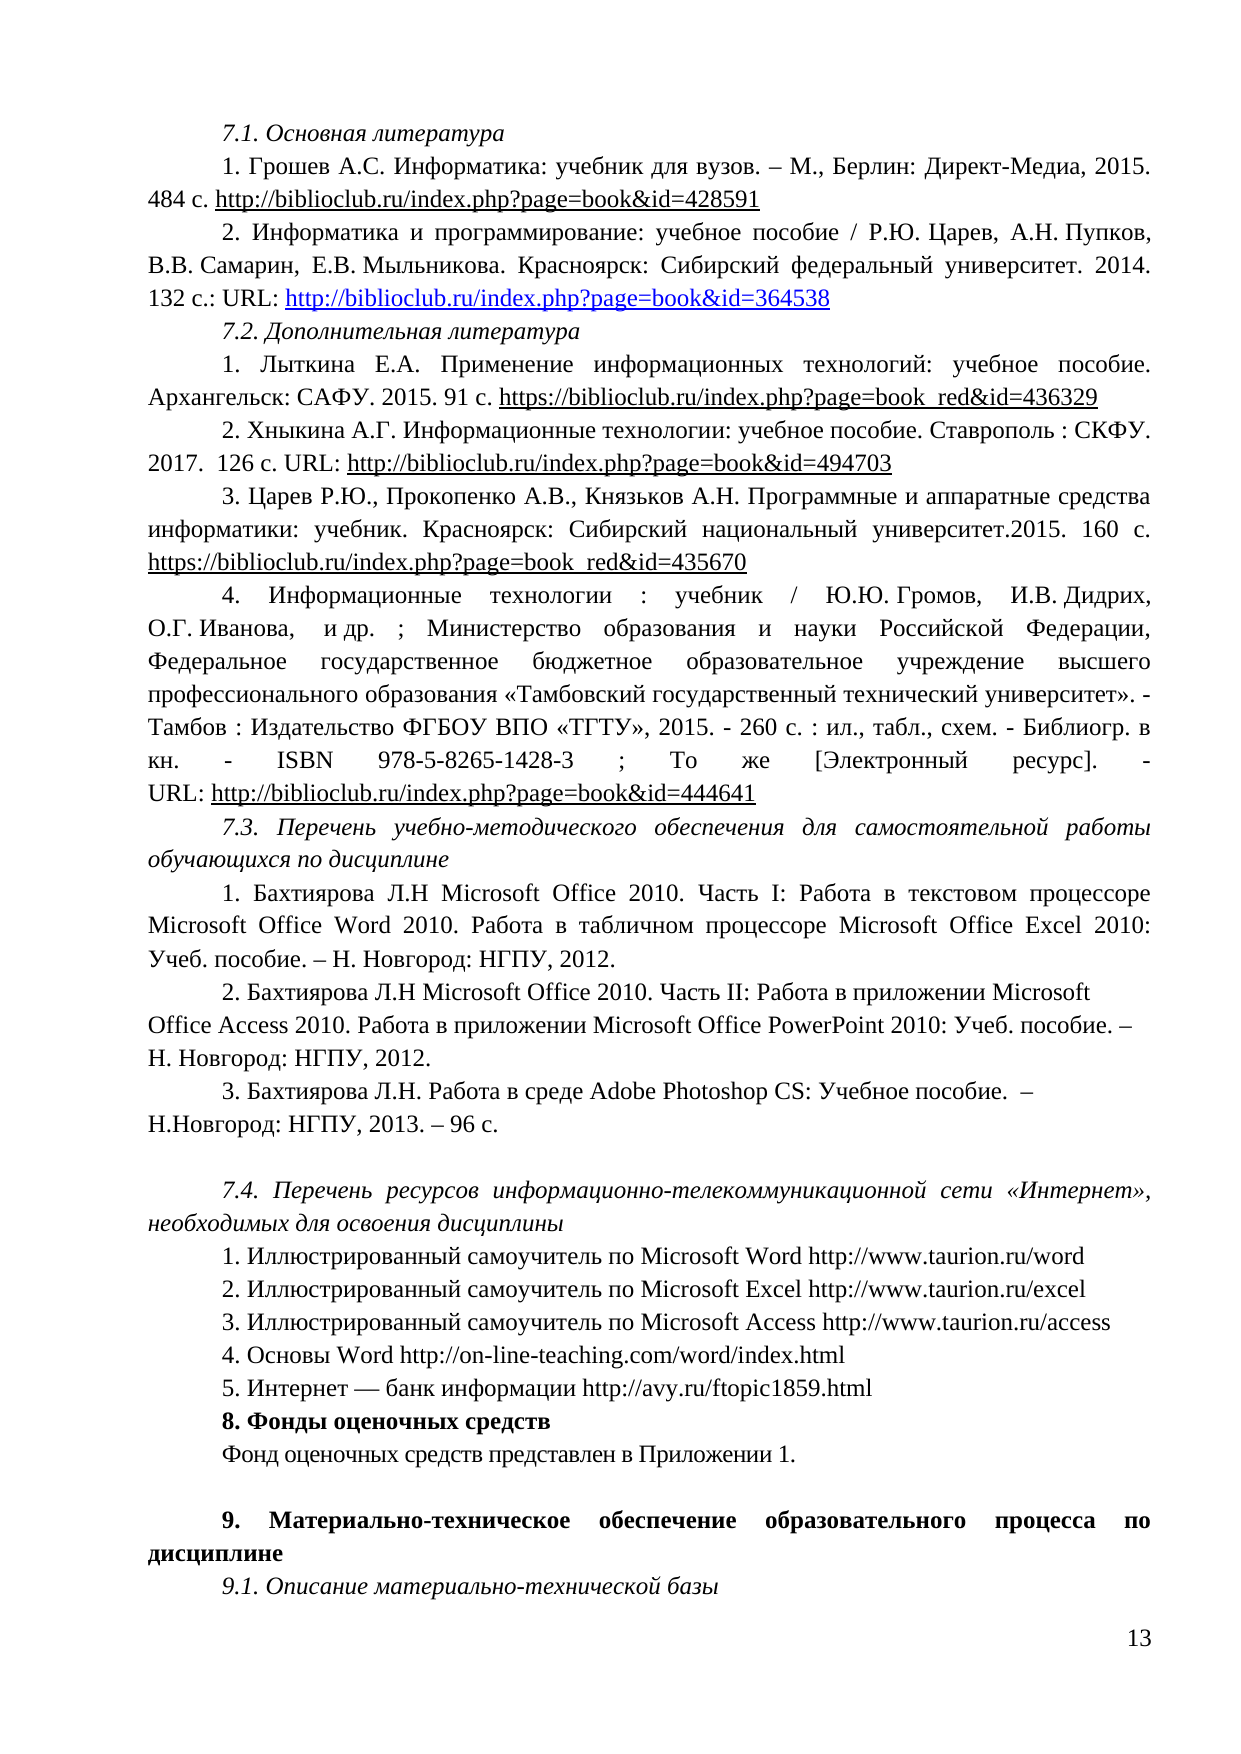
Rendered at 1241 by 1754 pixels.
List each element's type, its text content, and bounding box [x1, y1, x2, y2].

text 8. Фонды оценочных средств [148, 1406, 1152, 1435]
text 3. Царев Р.Ю., Прокопенко А.В., Князьков А.Н. Программные и аппаратные средства информатики: учебник. Красноярск: Сибирский национальный университет.2015. 160 с. https://biblioclub.ru/index.php?page=book_red&id=435670 [148, 481, 1152, 576]
text 7.1. Основная литература [148, 118, 1152, 147]
text 2. Иллюстрированный самоучитель по Microsoft Excel http://www.taurion.ru/excel [148, 1274, 1152, 1303]
text 1. Иллюстрированный самоучитель по Microsoft Word http://www.taurion.ru/word [148, 1241, 1152, 1269]
text 3. Иллюстрированный самоучитель по Microsoft Access http://www.taurion.ru/access [148, 1307, 1152, 1336]
text 4. Основы Word http://on-line-teaching.com/word/index.html [148, 1340, 1152, 1369]
text 9. Материально-техническое обеспечение образовательного процесса по дисциплине [148, 1505, 1152, 1567]
text Фонд оценочных средств представлен в Приложении 1. [148, 1439, 1152, 1468]
text 7.2. Дополнительная литература [148, 316, 1152, 345]
text 1. Лыткина Е.А. Применение информационных технологий: учебное пособие. Архангельск: САФУ. 2015. 91 с. https://biblioclub.ru/index.php?page=book_red&id=436329 [148, 349, 1152, 411]
text 9.1. Описание материально-технической базы [148, 1571, 1152, 1600]
text 3. Бахтиярова Л.Н. Работа в среде Adobe Photoshop CS: Учебное пособие. – Н.Новгород: НГПУ, 2013. – 96 с. [148, 1076, 1152, 1137]
text 2. Информатика и программирование: учебное пособие / Р.Ю. Царев, А.Н. Пупков, В.В. Самарин, Е.В. Мыльникова. Красноярск: Сибирский федеральный университет. 2014. 132 с.: URL: http://biblioclub.ru/index.php?page=book&id=364538 [148, 217, 1152, 312]
text 2. Хныкина А.Г. Информационные технологии: учебное пособие. Ставрополь : СКФУ. 2017. 126 с. URL: http://biblioclub.ru/index.php?page=book&id=494703 [148, 415, 1152, 477]
text 2. Бахтиярова Л.Н Microsoft Office 2010. Часть II: Работа в приложении Microsoft Office Access 2010. Работа в приложении Microsoft Office PowerPoint 2010: Учеб. пособие. – Н. Новгород: НГПУ, 2012. [148, 977, 1152, 1071]
text 7.3. Перечень учебно-методического обеспечения для самостоятельной работы обучающихся по дисциплине [148, 812, 1152, 873]
text 4. Информационные технологии : учебник / Ю.Ю. Громов, И.В. Дидрих, О.Г. Иванова, и др. ; Министерство образования и науки Российской Федерации, Федеральное государственное бюджетное образовательное учреждение высшего профессионального образования «Тамбовский государственный технический университет». - Тамбов : Издательство ФГБОУ ВПО «ТГТУ», 2015. - 260 с. : ил., табл., схем. - Библиогр. в кн. - ISBN 978-5-8265-1428-3 ; То же [Электронный ресурс]. - URL: http://biblioclub.ru/index.php?page=book&id=444641 [148, 580, 1152, 807]
text 1. Бахтиярова Л.Н Microsoft Office 2010. Часть I: Работа в текстовом процессоре Microsoft Office Word 2010. Работа в табличном процессоре Microsoft Office Excel 2010: Учеб. пособие. – Н. Новгород: НГПУ, 2012. [148, 878, 1152, 972]
text 7.4. Перечень ресурсов информационно-телекоммуникационной сети «Интернет», необходимых для освоения дисциплины [148, 1175, 1152, 1237]
text 5. Интернет — банк информации http://avy.ru/ftopic1859.html [148, 1373, 1152, 1402]
text 1. Грошев А.С. Информатика: учебник для вузов. – М., Берлин: Директ-Медиа, 2015. 484 с. http://biblioclub.ru/index.php?page=book&id=428591 [148, 151, 1152, 213]
